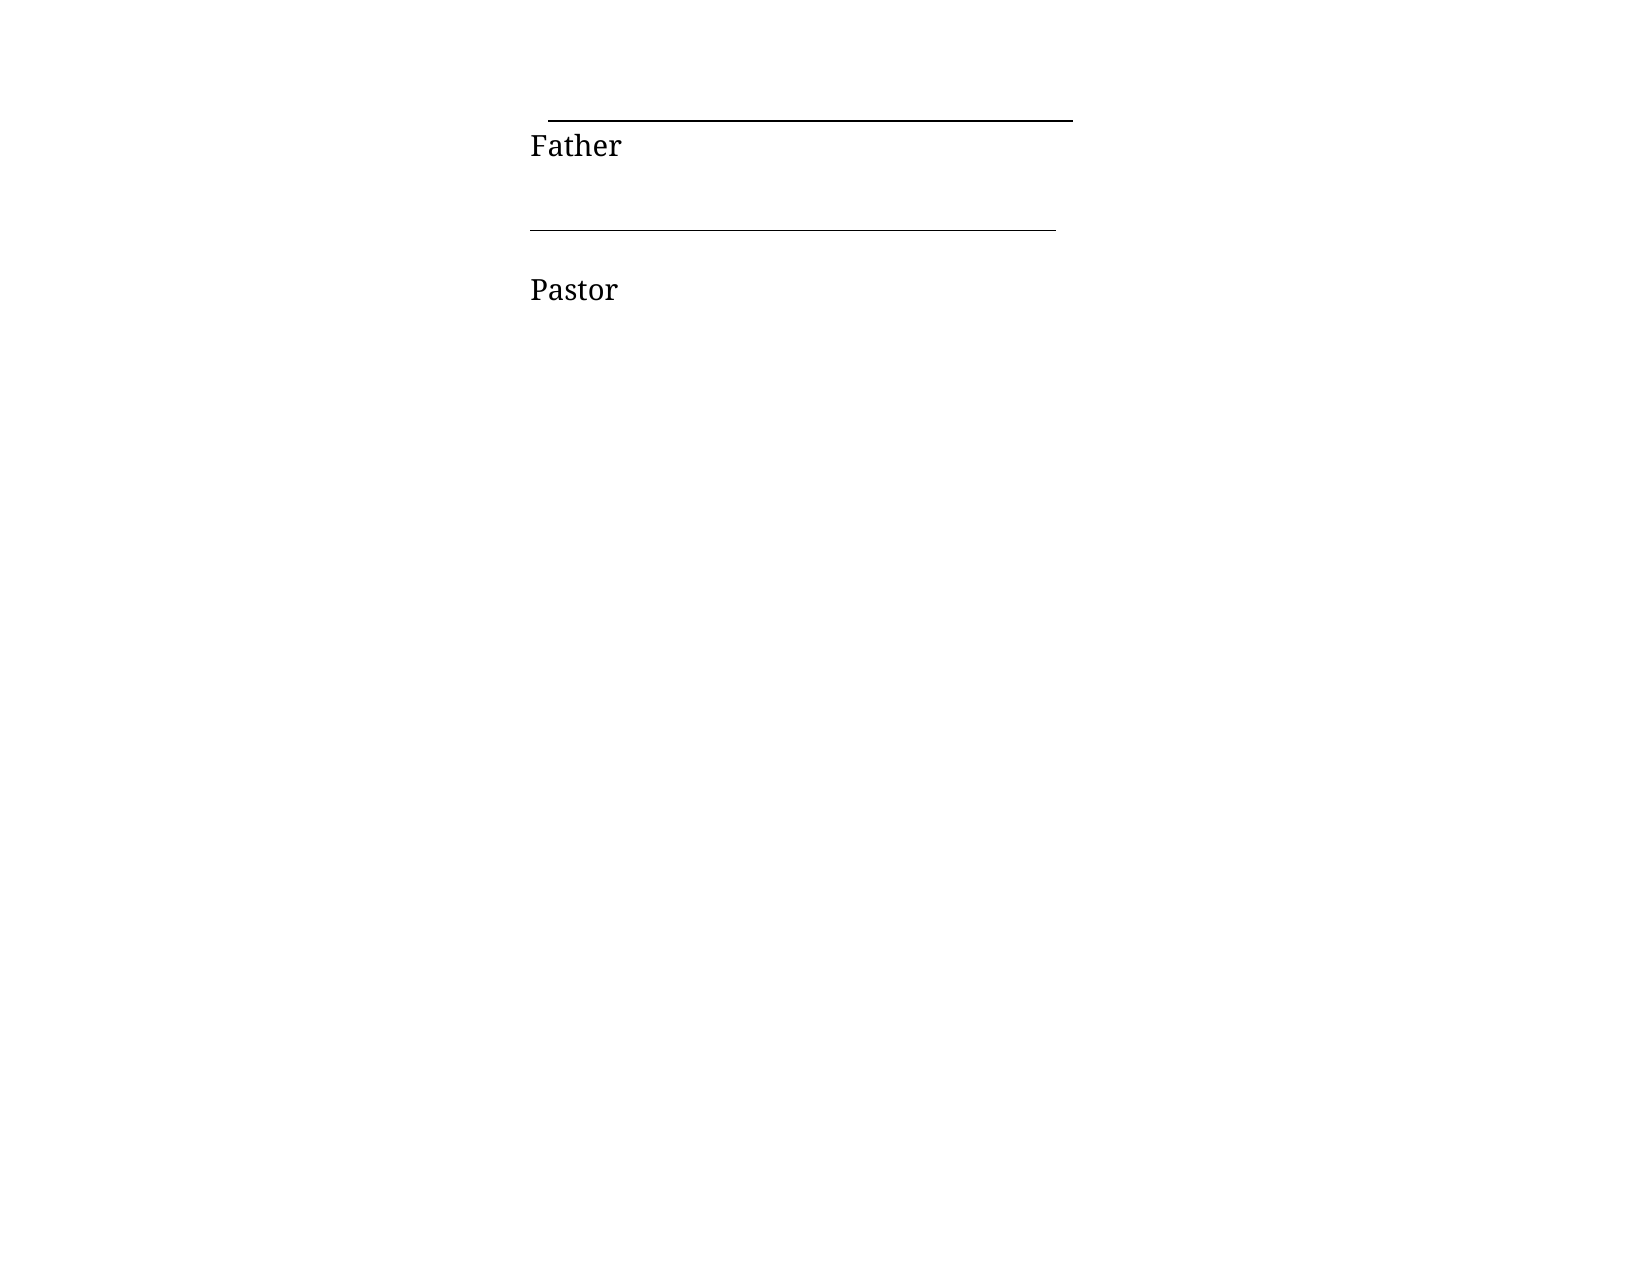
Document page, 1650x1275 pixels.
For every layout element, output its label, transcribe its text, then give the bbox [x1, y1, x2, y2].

text Pastor [530, 269, 1573, 309]
text Father [530, 125, 1573, 165]
